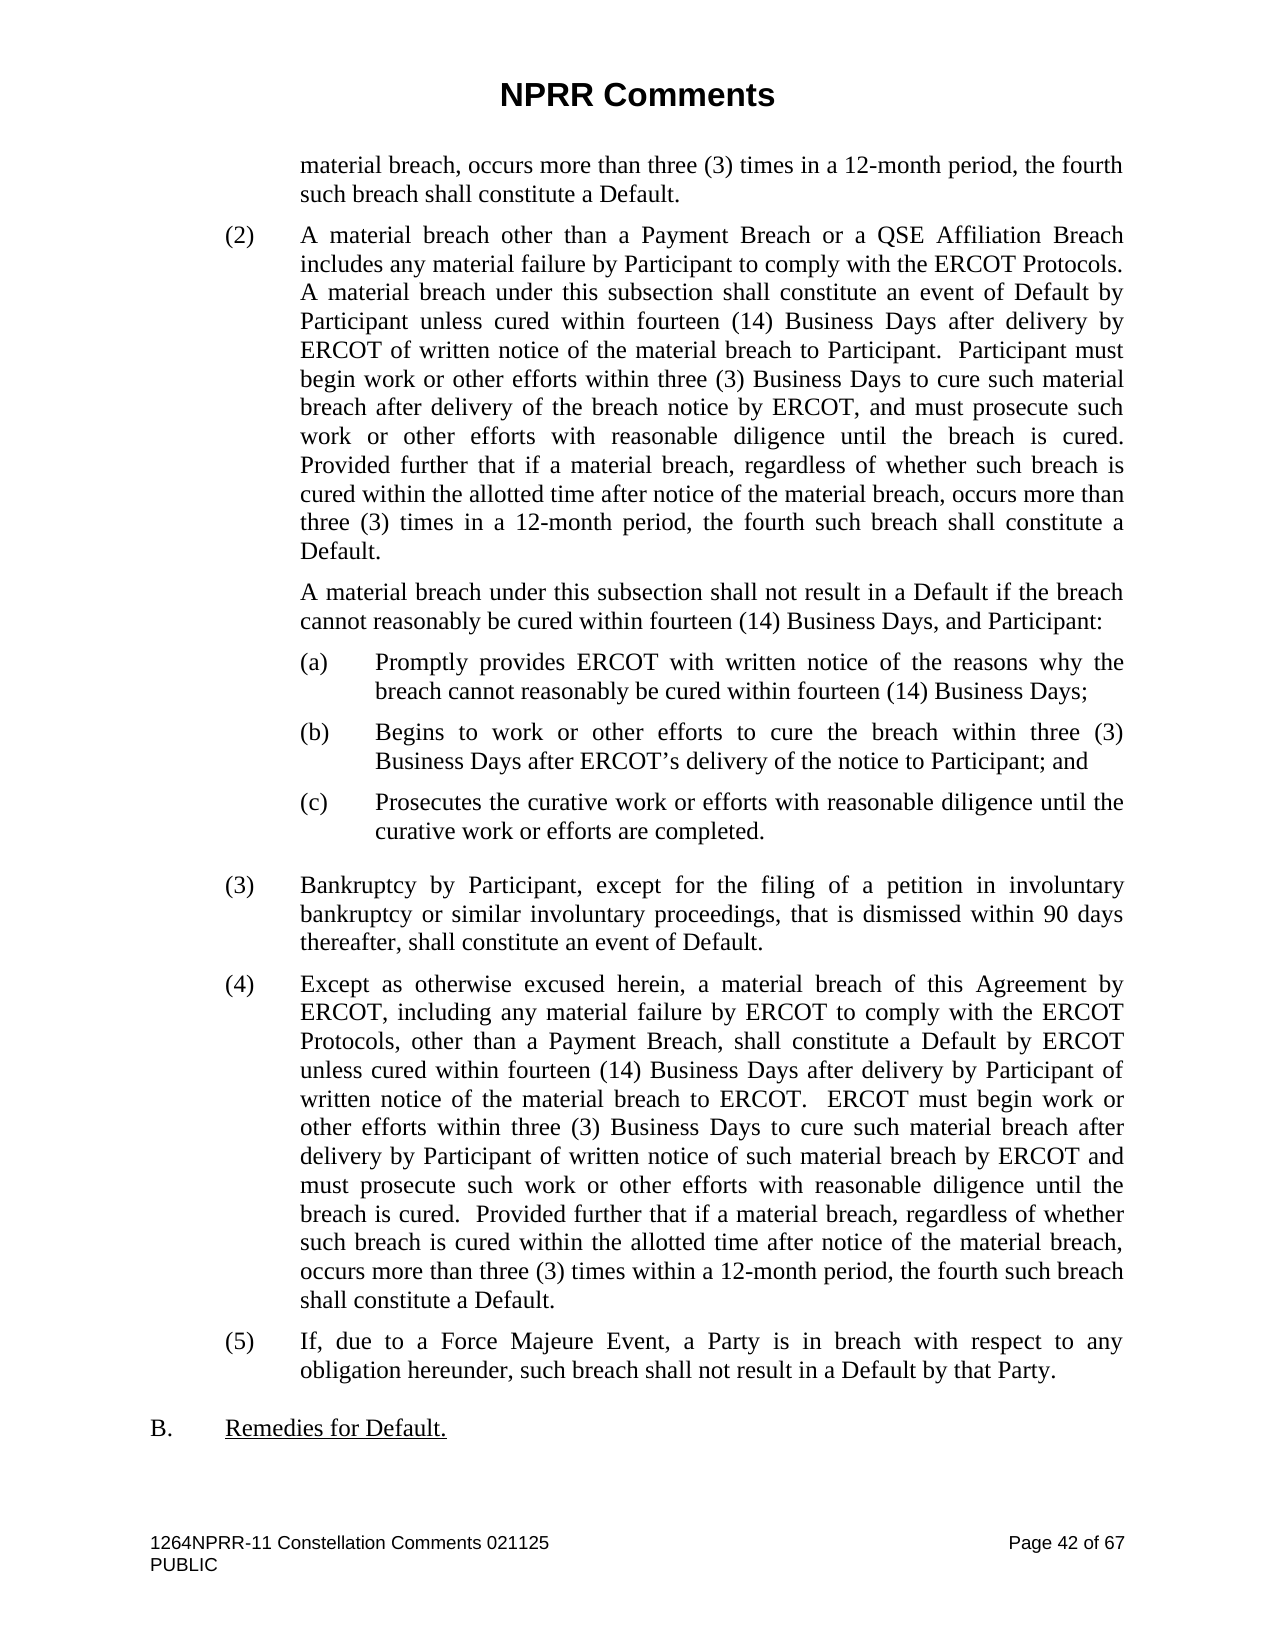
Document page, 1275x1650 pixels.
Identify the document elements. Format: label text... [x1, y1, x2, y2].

text (2) A material breach other than a Payment Breach or a QSE Affiliation Breach includes any material failure by Participant to comply with the ERCOT Protocols. A material breach under this subsection shall constitute an event of Default by Participant unless cured within fourteen (14) Business Days after delivery by ERCOT of written notice of the material breach to Participant. Participant must begin work or other efforts within three (3) Business Days to cure such material breach after delivery of the breach notice by ERCOT, and must prosecute such work or other efforts with reasonable diligence until the breach is cured. Provided further that if a material breach, regardless of whether such breach is cured within the allotted time after notice of the material breach, occurs more than three (3) times in a 12-month period, the fourth such breach shall constitute a Default. [225, 220, 1125, 565]
text (3) Bankruptcy by Participant, except for the filing of a petition in involuntary bankruptcy or similar involuntary proceedings, that is dismissed within 90 days thereafter, shall constitute an event of Default. [225, 870, 1125, 956]
text (b) Begins to work or other efforts to cure the breach within three (3) Business Days after ERCOT’s delivery of the notice to Participant; and [300, 717, 1125, 775]
text (4) Except as otherwise excused herein, a material breach of this Agreement by ERCOT, including any material failure by ERCOT to comply with the ERCOT Protocols, other than a Payment Breach, shall constitute a Default by ERCOT unless cured within fourteen (14) Business Days after delivery by Participant of written notice of the material breach to ERCOT. ERCOT must begin work or other efforts within three (3) Business Days to cure such material breach after delivery by Participant of written notice of such material breach by ERCOT and must prosecute such work or other efforts with reasonable diligence until the breach is cured. Provided further that if a material breach, regardless of whether such breach is cured within the allotted time after notice of the material breach, occurs more than three (3) times within a 12-month period, the fourth such breach shall constitute a Default. [225, 969, 1125, 1314]
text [225, 150, 1125, 207]
text (a) Promptly provides ERCOT with written notice of the reasons why the breach cannot reasonably be cured within fourteen (14) Business Days; [300, 647, 1125, 705]
text (c) Prosecutes the curative work or efforts with reasonable diligence until the curative work or efforts are completed. [300, 787, 1125, 845]
text (5) If, due to a Force Majeure Event, a Party is in breach with respect to any obligation hereunder, such breach shall not result in a Default by that Party. [225, 1326, 1125, 1384]
text B. Remedies for Default. [150, 1413, 1125, 1442]
text A material breach under this subsection shall not result in a Default if the breach cannot reasonably be cured within fourteen (14) Business Days, and Participant: [300, 577, 1125, 635]
